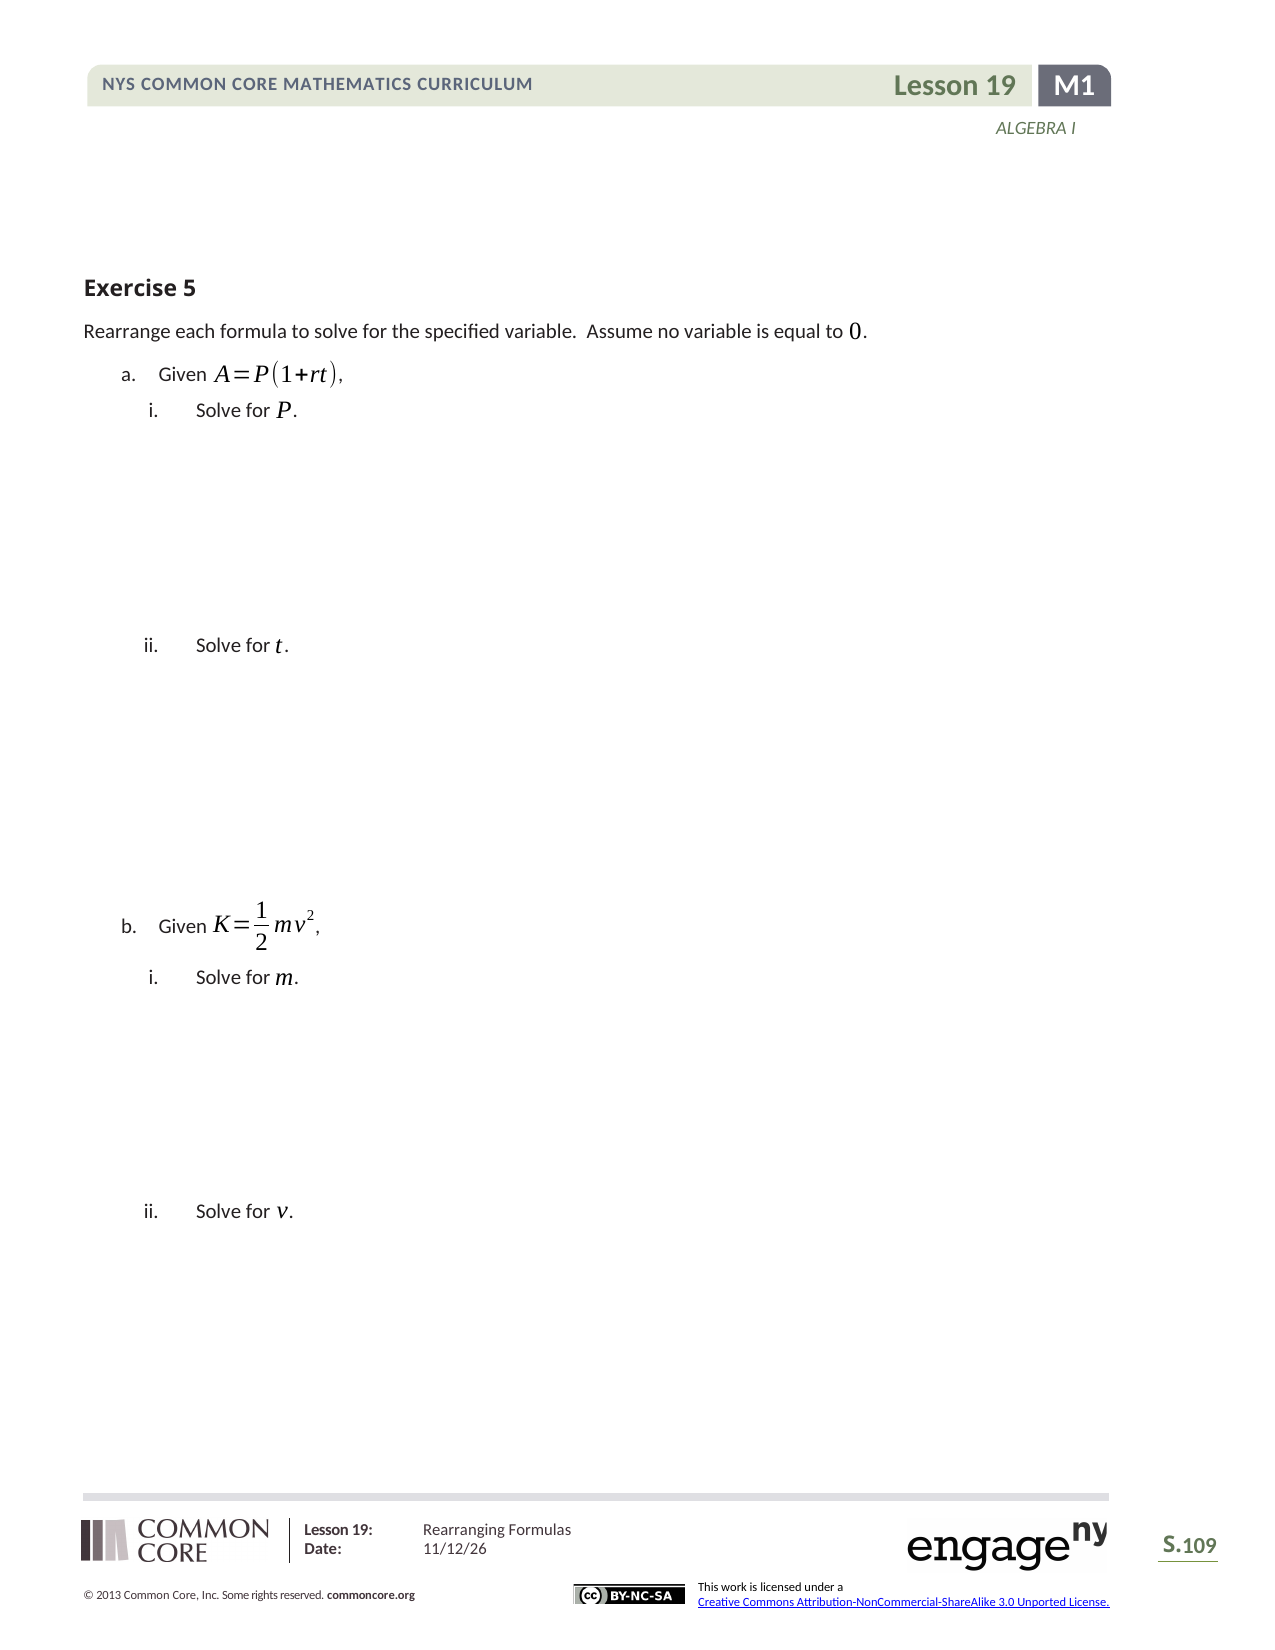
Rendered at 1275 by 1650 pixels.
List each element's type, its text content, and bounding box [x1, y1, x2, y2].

text Exercise 5 [83, 272, 1108, 303]
picture [572, 1584, 685, 1604]
list Solve for . [158, 396, 1108, 424]
picture [81, 1517, 269, 1562]
list Solve for . [158, 963, 1108, 991]
list Solve for . [158, 1197, 1108, 1224]
picture [906, 1518, 1107, 1573]
list Given , [121, 359, 1108, 389]
text Rearrange each formula to solve for the specified variable. Assume no variable is equal to . [83, 317, 1108, 345]
list Given , [121, 897, 1108, 956]
list Solve for . [158, 631, 1108, 659]
